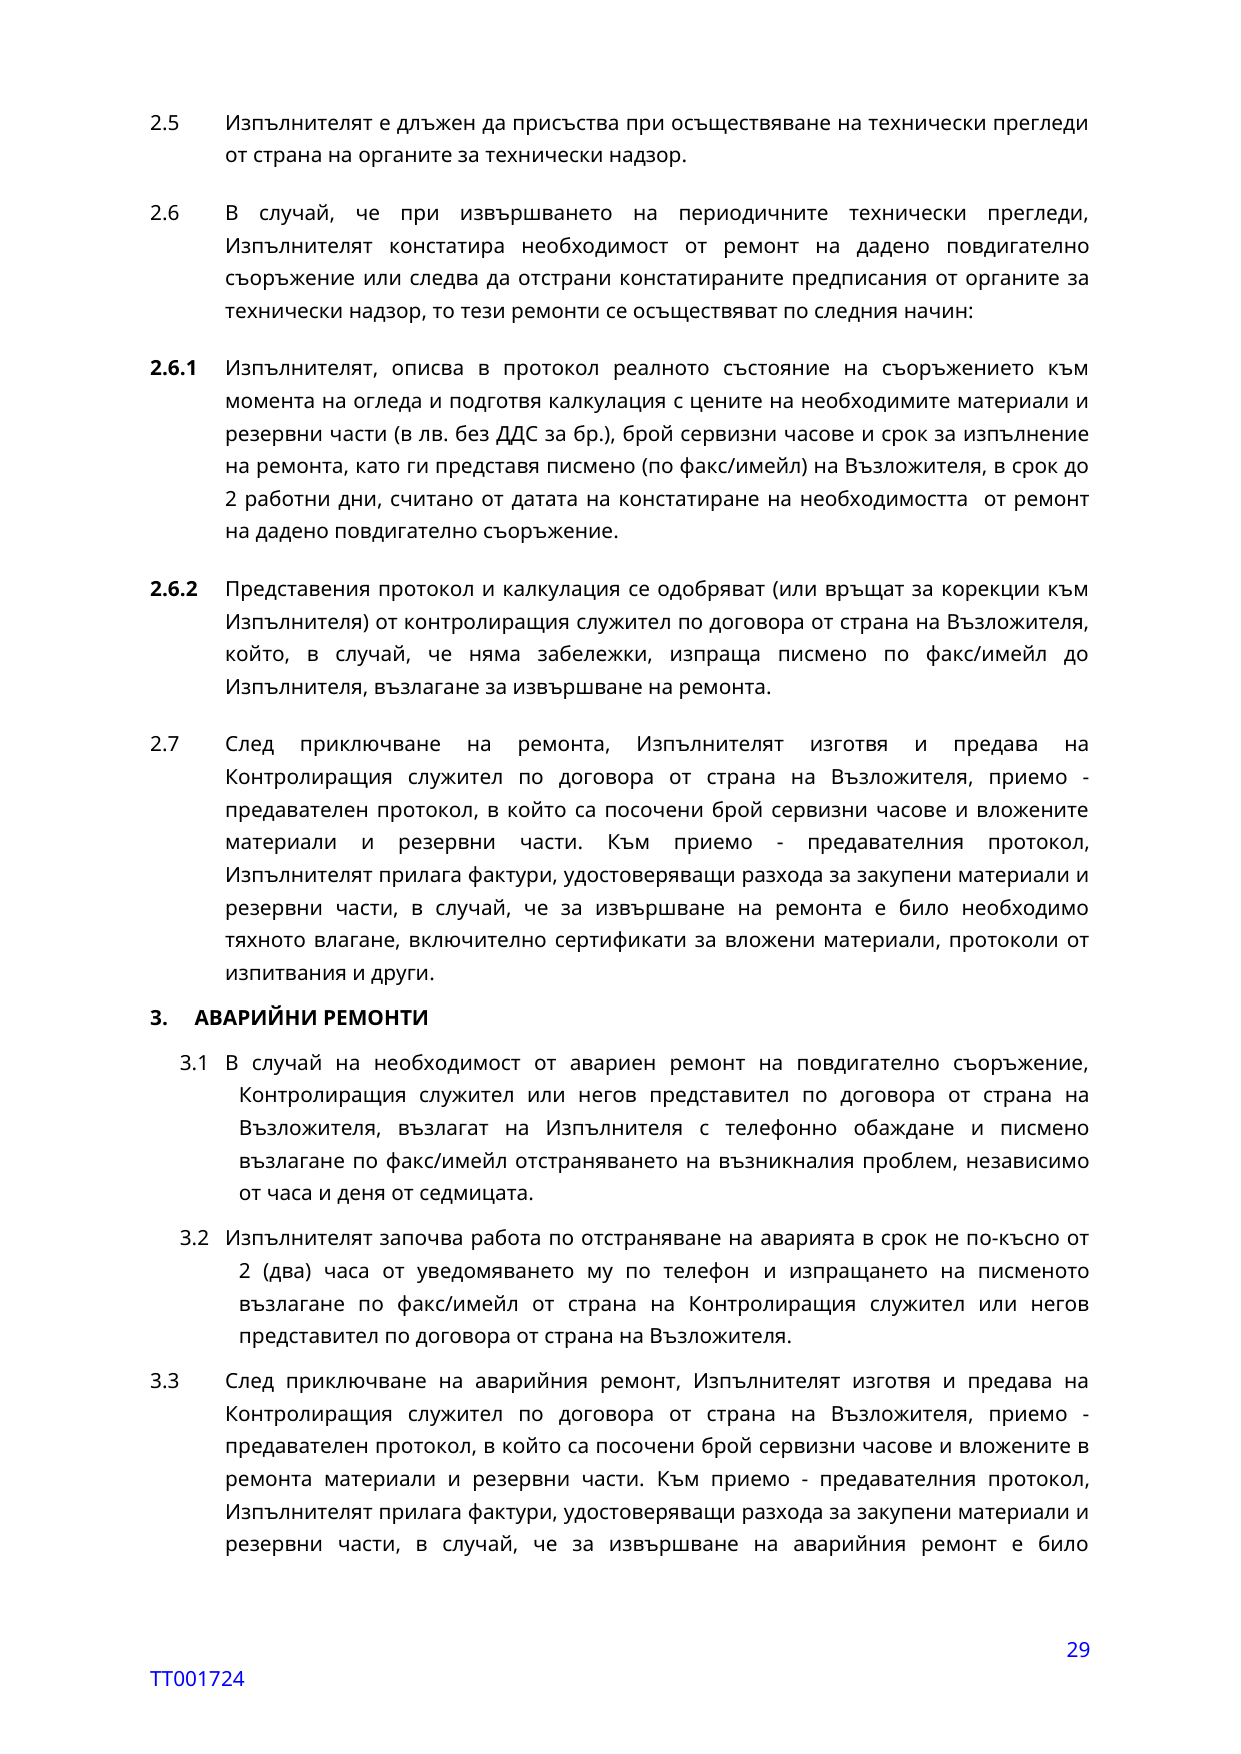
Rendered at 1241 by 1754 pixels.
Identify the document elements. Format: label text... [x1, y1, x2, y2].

list След приключване на ремонта, Изпълнителят изготвя и предава на Контролиращия служител по договора от страна на Възложителя, приемо - предавателен протокол, в който са посочени брой сервизни часове и вложените материали и резервни части. Към приемо - предавателния протокол, Изпълнителят прилага фактури, удостоверяващи разхода за закупени материали и резервни части, в случай, че за извършване на ремонта е било необходимо тяхното влагане, включително сертификати за вложени материали, протоколи от изпитвания и други. [150, 729, 1090, 986]
list Изпълнителят започва работа по отстраняване на аварията в срок не по-късно от 2 (два) часа от уведомяването му по телефон и изпращането на писменото възлагане по факс/имейл от страна на Контролиращия служител или негов представител по договора от страна на Възложителя. [179, 1223, 1090, 1350]
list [150, 1366, 1090, 1558]
list Представения протокол и калкулация се одобряват (или връщат за корекции към Изпълнителя) от контролиращия служител по договора от страна на Възложителя, който, в случай, че няма забележки, изпраща писмено по факс/имейл до Изпълнителя, възлагане за извършване на ремонта. [150, 574, 1090, 700]
list В случай на необходимост от авариен ремонт на повдигателно съоръжение, Контролиращия служител или негов представител по договора от страна на Възложителя, възлагат на Изпълнителя с телефонно обаждане и писмено възлагане по факс/имейл отстраняването на възникналия проблем, независимо от часа и деня от седмицата. [179, 1048, 1090, 1207]
list Изпълнителят, описва в протокол реалното състояние на съоръжението към момента на огледа и подготвя калкулация с цените на необходимите материали и резервни части (в лв. без ДДС за бр.), брой сервизни часове и срок за изпълнение на ремонта, като ги представя писмено (по факс/имейл) на Възложителя, в срок до 2 работни дни, считано от датата на констатиране на необходимостта от ремонт на дадено повдигателно съоръжение. [150, 353, 1090, 545]
list АВАРИЙНИ РЕМОНТИ [150, 1003, 1090, 1031]
list В случай, че при извършването на периодичните технически прегледи, Изпълнителят констатира необходимост от ремонт на дадено повдигателно съоръжение или следва да отстрани констатираните предписания от органите за технически надзор, то тези ремонти се осъществяват по следния начин: [150, 198, 1090, 324]
list Изпълнителят е длъжен да присъства при осъществяване на технически прегледи от страна на органите за технически надзор. [150, 108, 1090, 169]
